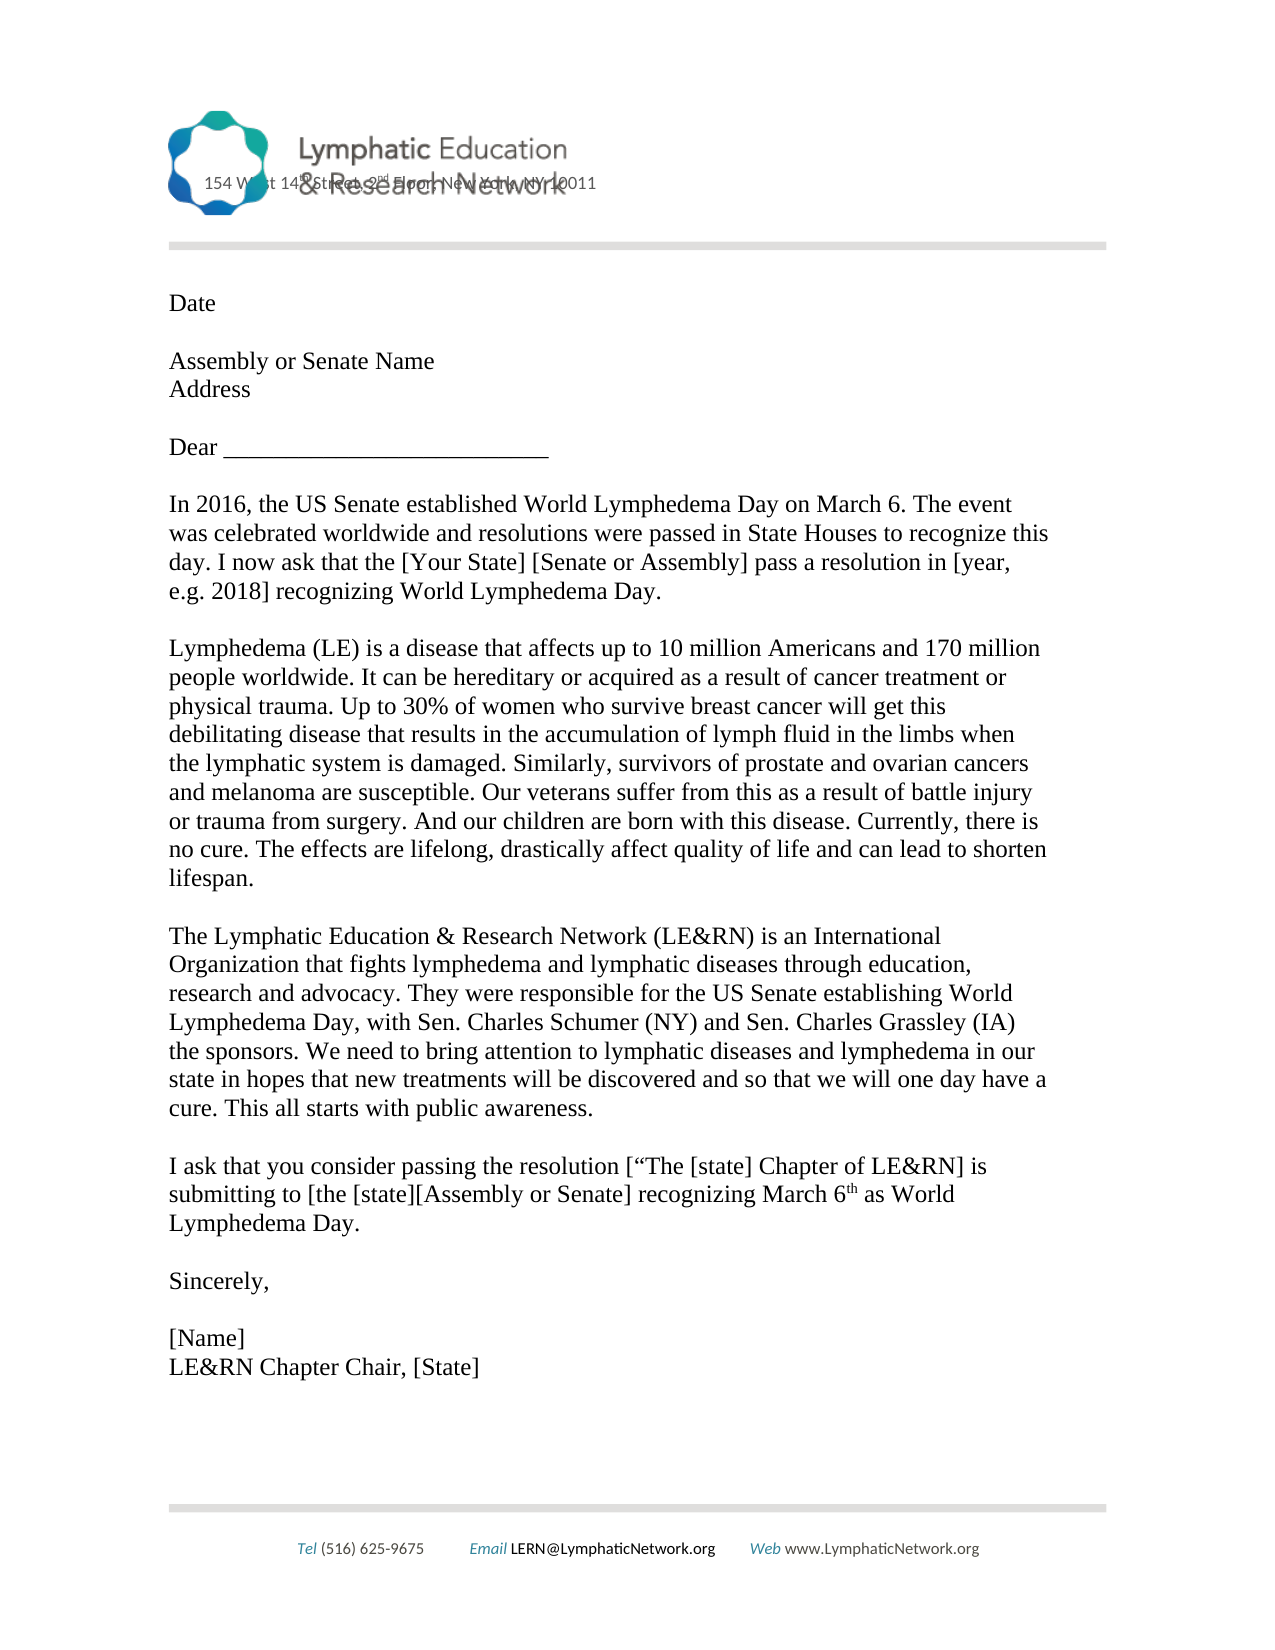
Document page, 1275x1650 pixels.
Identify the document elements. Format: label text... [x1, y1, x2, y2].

text Date [169, 288, 1049, 317]
text Lymphedema (LE) is a disease that affects up to 10 million Americans and 170 million people worldwide. It can be hereditary or acquired as a result of cancer treatment or physical trauma. Up to 30% of women who survive breast cancer will get this debilitating disease that results in the accumulation of lymph fluid in the limbs when the lymphatic system is damaged. Similarly, survivors of prostate and ovarian cancers and melanoma are susceptible. Our veterans suffer from this as a result of battle injury or trauma from surgery. And our children are born with this disease. Currently, there is no cure. The effects are lifelong, drastically affect quality of life and can lead to shorten lifespan. [169, 633, 1049, 892]
text Dear __________________________ [169, 432, 1049, 461]
text The Lymphatic Education & Research Network (LE&RN) is an International Organization that fights lymphedema and lymphatic diseases through education, research and advocacy. They were responsible for the US Senate establishing World Lymphedema Day, with Sen. Charles Schumer (NY) and Sen. Charles Grassley (IA) the sponsors. We need to bring attention to lymphatic diseases and lymphedema in our state in hopes that new treatments will be discovered and so that we will one day have a cure. This all starts with public awareness. [169, 921, 1049, 1122]
text LE&RN Chapter Chair, [State] [169, 1352, 1049, 1381]
text In 2016, the US Senate established World Lymphedema Day on March 6. The event was celebrated worldwide and resolutions were passed in State Houses to recognize this day. I now ask that the [Your State] [Senate or Assembly] pass a resolution in [year, e.g. 2018] recognizing World Lymphedema Day. [169, 489, 1049, 604]
text [Name] [169, 1323, 1049, 1352]
text Assembly or Senate Name [169, 346, 1049, 374]
picture [166, 110, 579, 216]
text Address [169, 374, 1049, 403]
text I ask that you consider passing the resolution [“The [state] Chapter of LE&RN] is submitting to [the [state][Assembly or Senate] recognizing March 6th as World Lymphedema Day. [169, 1151, 1049, 1237]
text Sincerely, [169, 1266, 1049, 1294]
